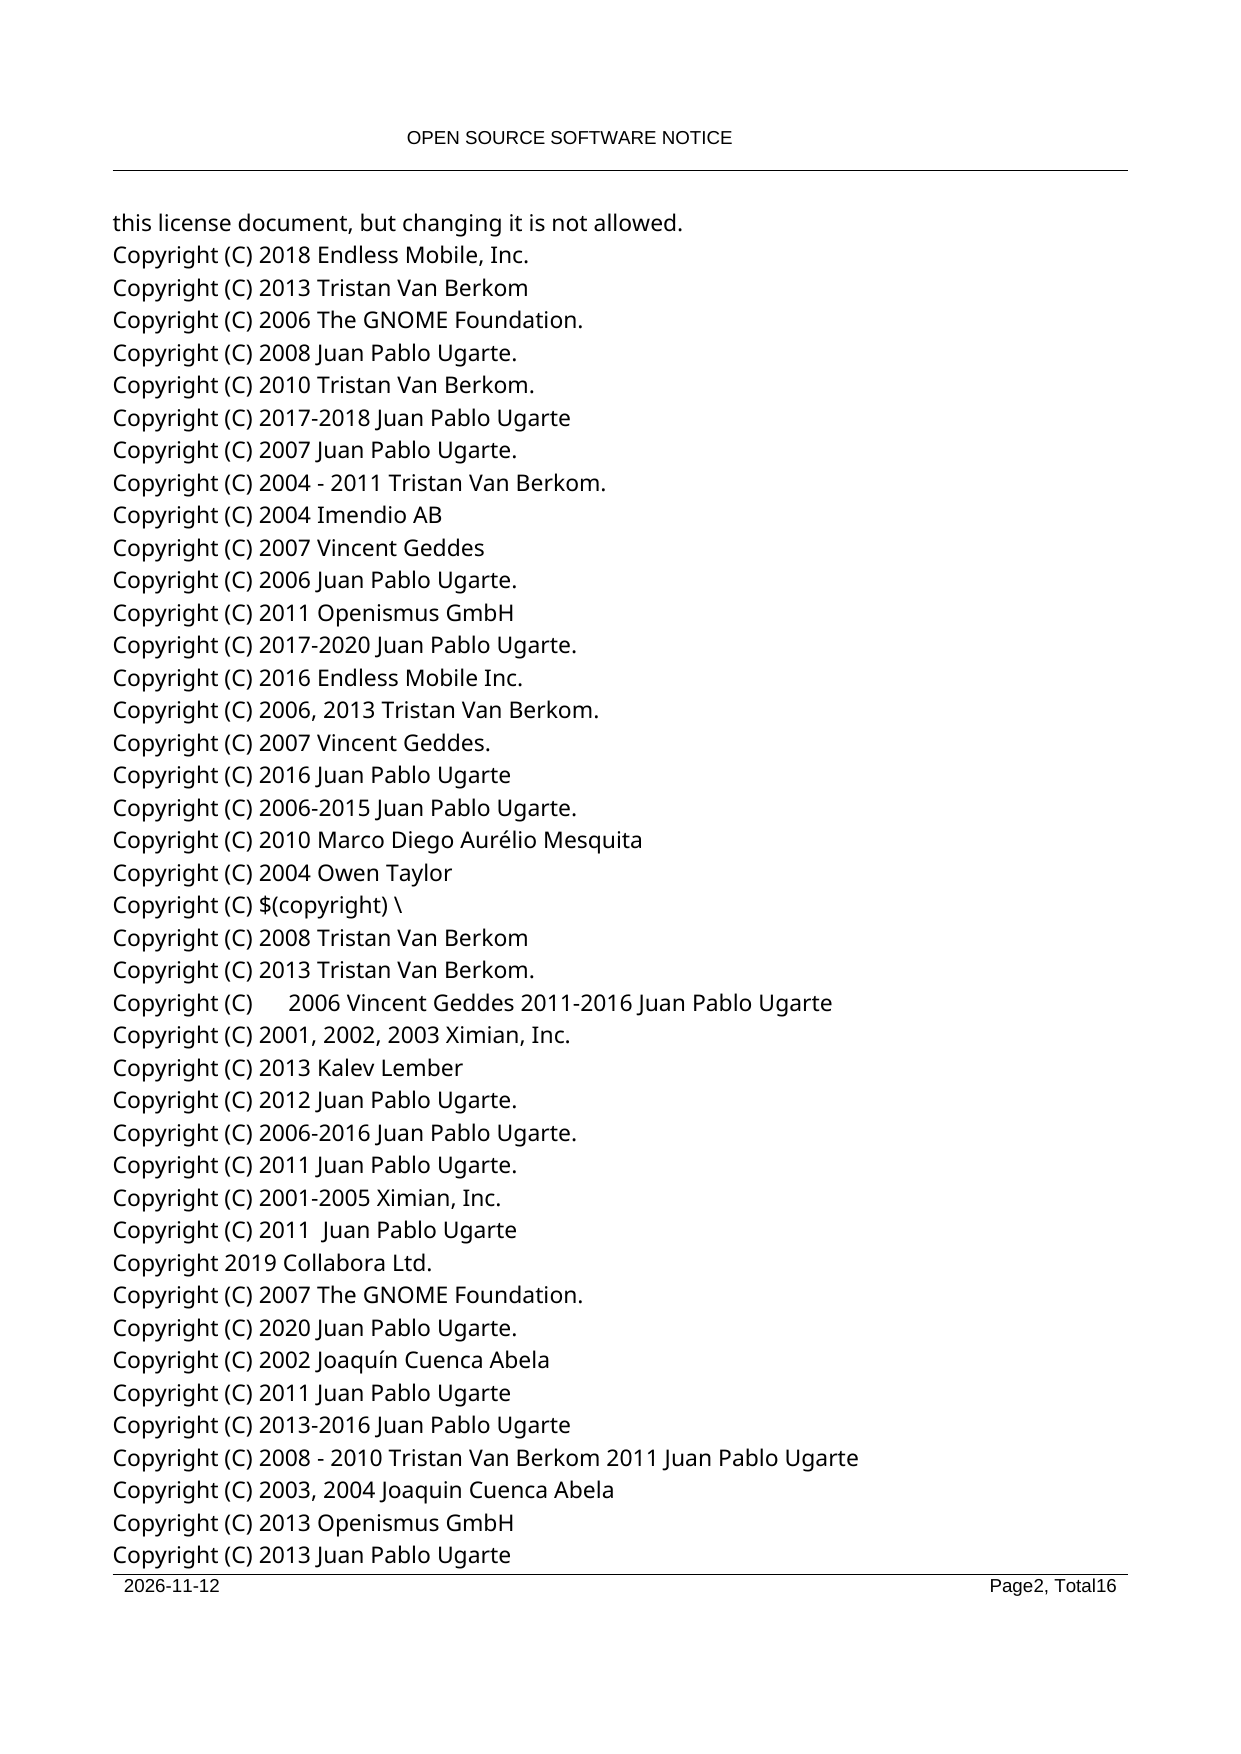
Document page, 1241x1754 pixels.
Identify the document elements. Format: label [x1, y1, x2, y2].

text [112, 206, 1128, 1571]
